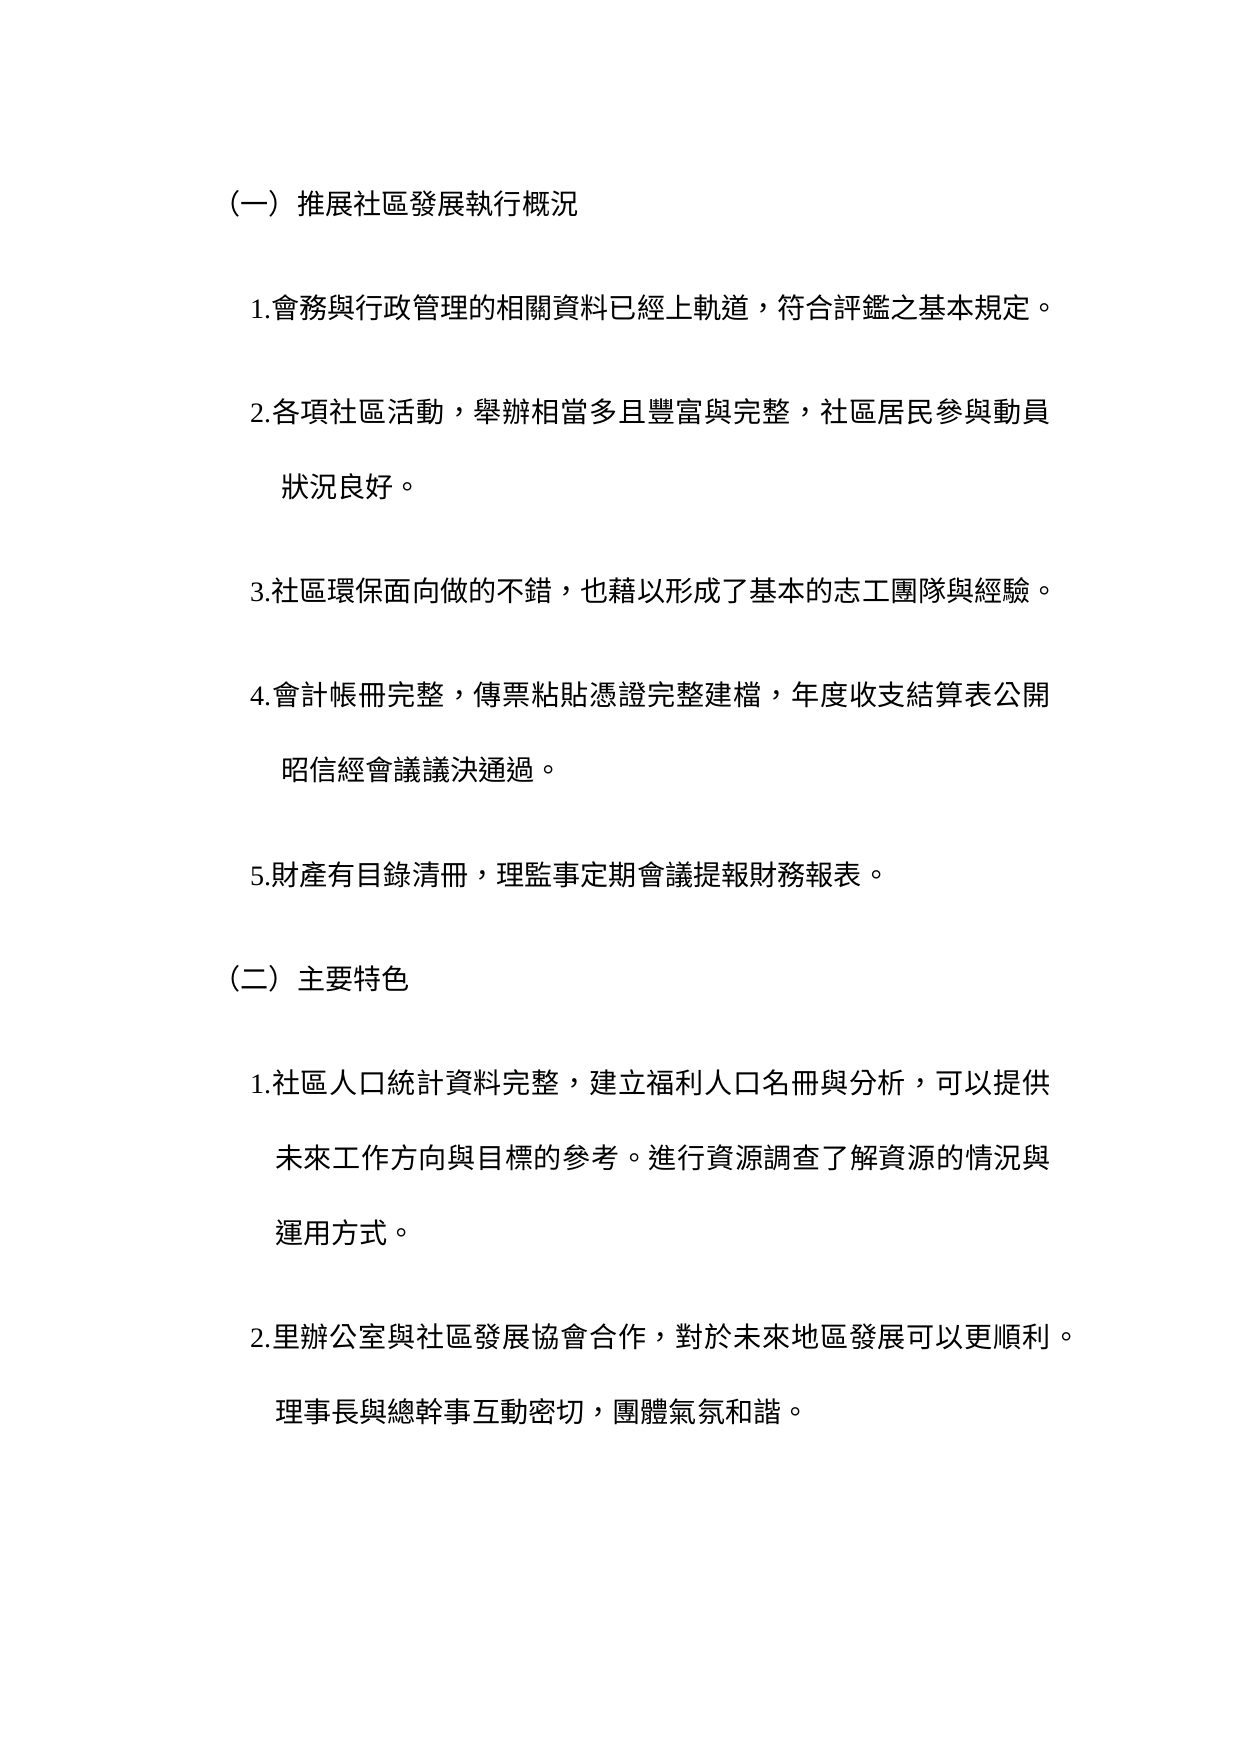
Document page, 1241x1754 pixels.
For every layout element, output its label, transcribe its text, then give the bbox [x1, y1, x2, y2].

text 3.社區環保面向做的不錯，也藉以形成了基本的志工團隊與經驗。 [250, 552, 1053, 627]
text 4.會計帳冊完整，傳票粘貼憑證完整建檔，年度收支結算表公開昭信經會議議決通過。 [250, 656, 1053, 806]
text 5.財產有目錄清冊，理監事定期會議提報財務報表。 [250, 835, 1053, 910]
text 1.會務與行政管理的相關資料已經上軌道，符合評鑑之基本規定。 [250, 269, 1053, 344]
text （一）推展社區發展執行概況 [187, 164, 1053, 239]
text 2.里辦公室與社區發展協會合作，對於未來地區發展可以更順利。理事長與總幹事互動密切，團體氣氛和諧。 [250, 1298, 1053, 1448]
text 2.各項社區活動，舉辦相當多且豐富與完整，社區居民參與動員狀況良好。 [250, 373, 1053, 523]
text 1.社區人口統計資料完整，建立福利人口名冊與分析，可以提供未來工作方向與目標的參考。進行資源調查了解資源的情況與運用方式。 [250, 1044, 1053, 1269]
text （二）主要特色 [187, 939, 1053, 1014]
